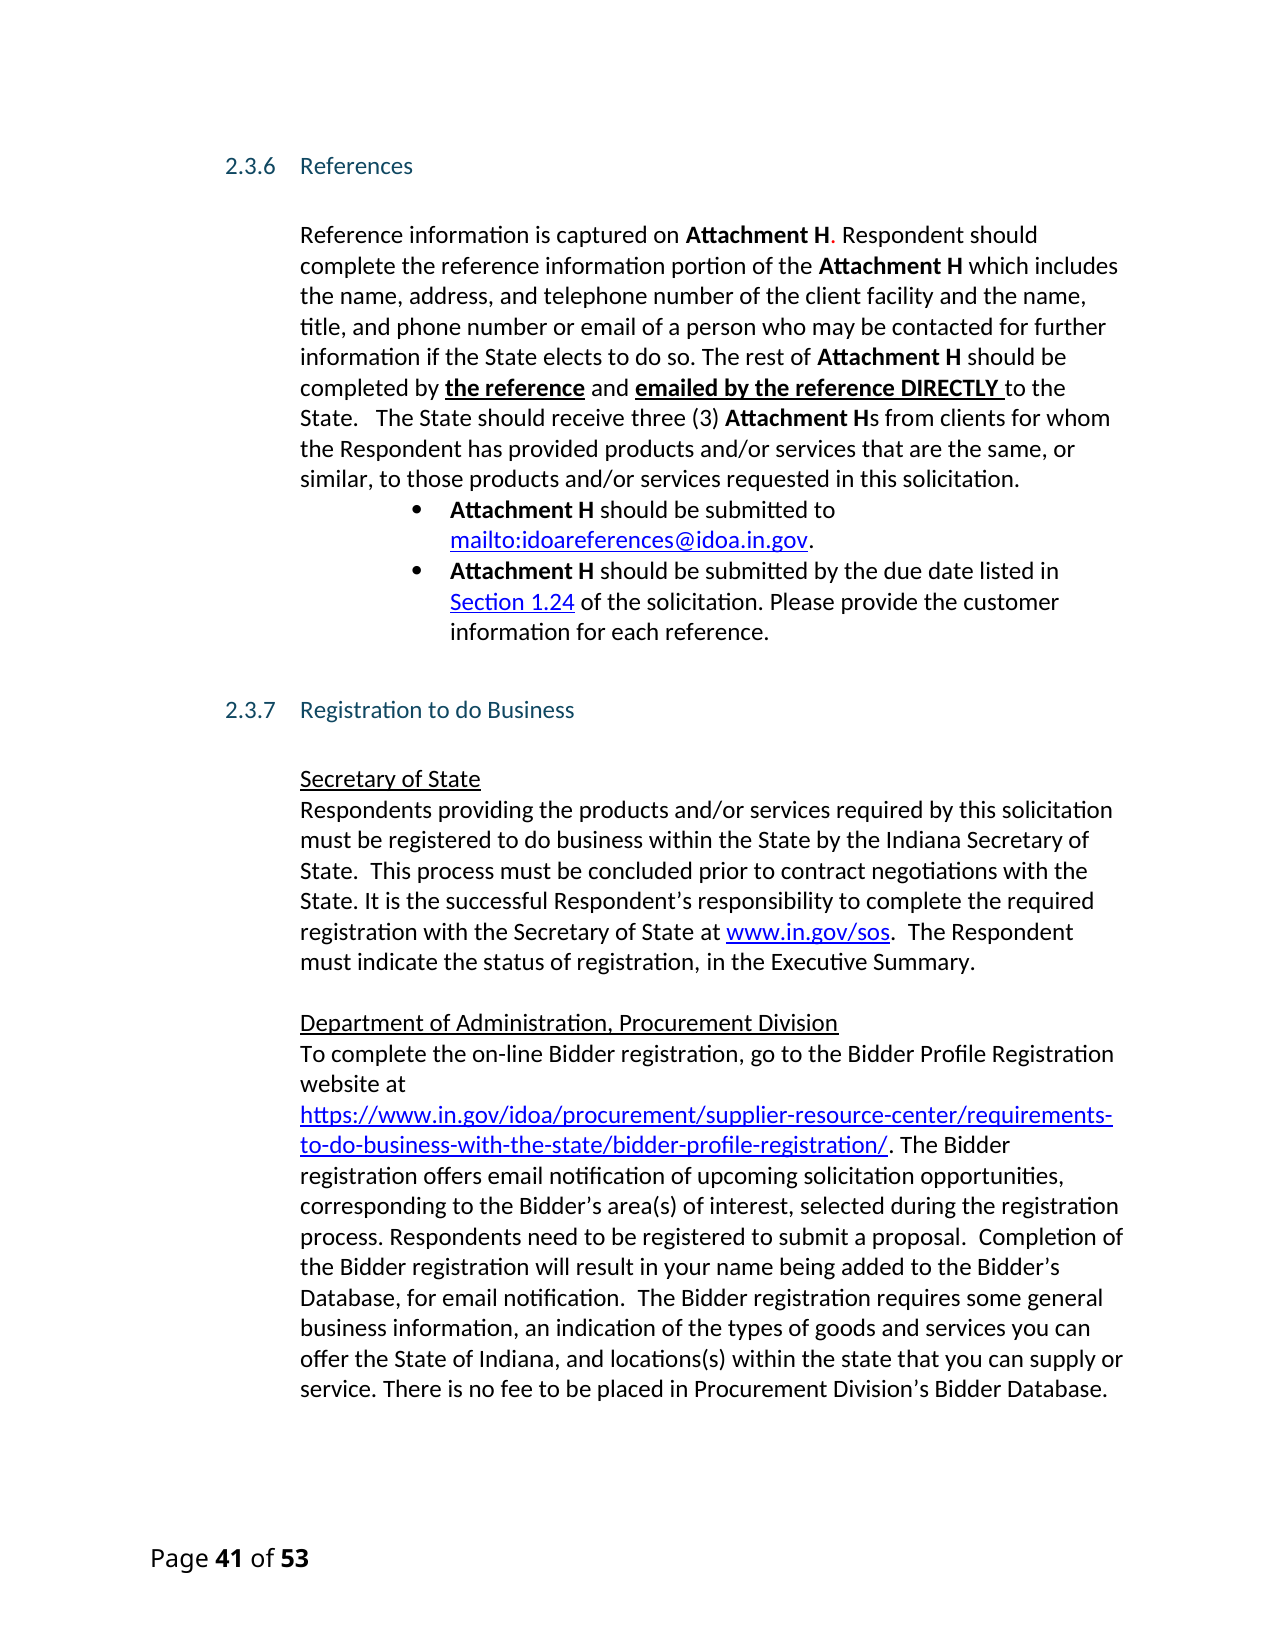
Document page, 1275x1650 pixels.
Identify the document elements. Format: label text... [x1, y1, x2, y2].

text To complete the on-line Bidder registration, go to the Bidder Profile Registration website at https://www.in.gov/idoa/procurement/supplier-resource-center/requirements-to-do-business-with-the-state/bidder-profile-registration/. The Bidder registration offers email notification of upcoming solicitation opportunities, corresponding to the Bidder’s area(s) of interest, selected during the registration process. Respondents need to be registered to submit a proposal. Completion of the Bidder registration will result in your name being added to the Bidder’s Database, for email notification. The Bidder registration requires some general business information, an indication of the types of goods and services you can offer the State of Indiana, and locations(s) within the state that you can supply or service. There is no fee to be placed in Procurement Division’s Bidder Database. [300, 1038, 1125, 1404]
text Respondents providing the products and/or services required by this solicitation must be registered to do business within the State by the Indiana Secretary of State. This process must be concluded prior to contract negotiations with the State. It is the successful Respondent’s responsibility to complete the required registration with the Secretary of State at www.in.gov/sos. The Respondent must indicate the status of registration, in the Executive Summary. [300, 794, 1125, 977]
list Attachment H should be submitted by the due date listed in Section 1.24 of the solicitation. Please provide the customer information for each reference. [412, 555, 1125, 647]
list Attachment H should be submitted to mailto:idoareferences@idoa.in.gov. [412, 494, 1125, 555]
subtitle 2.3.7 Registration to do Business [225, 694, 1125, 724]
subtitle 2.3.6 References [225, 150, 1125, 181]
text Reference information is captured on Attachment H. Respondent should complete the reference information portion of the Attachment H which includes the name, address, and telephone number of the client facility and the name, title, and phone number or email of a person who may be contacted for further information if the State elects to do so. The rest of Attachment H should be completed by the reference and emailed by the reference DIRECTLY to the State. The State should receive three (3) Attachment Hs from clients for whom the Respondent has provided products and/or services that are the same, or similar, to those products and/or services requested in this solicitation. [300, 219, 1125, 494]
text Department of Administration, Procurement Division [300, 1007, 1125, 1038]
text Secretary of State [300, 763, 1125, 794]
